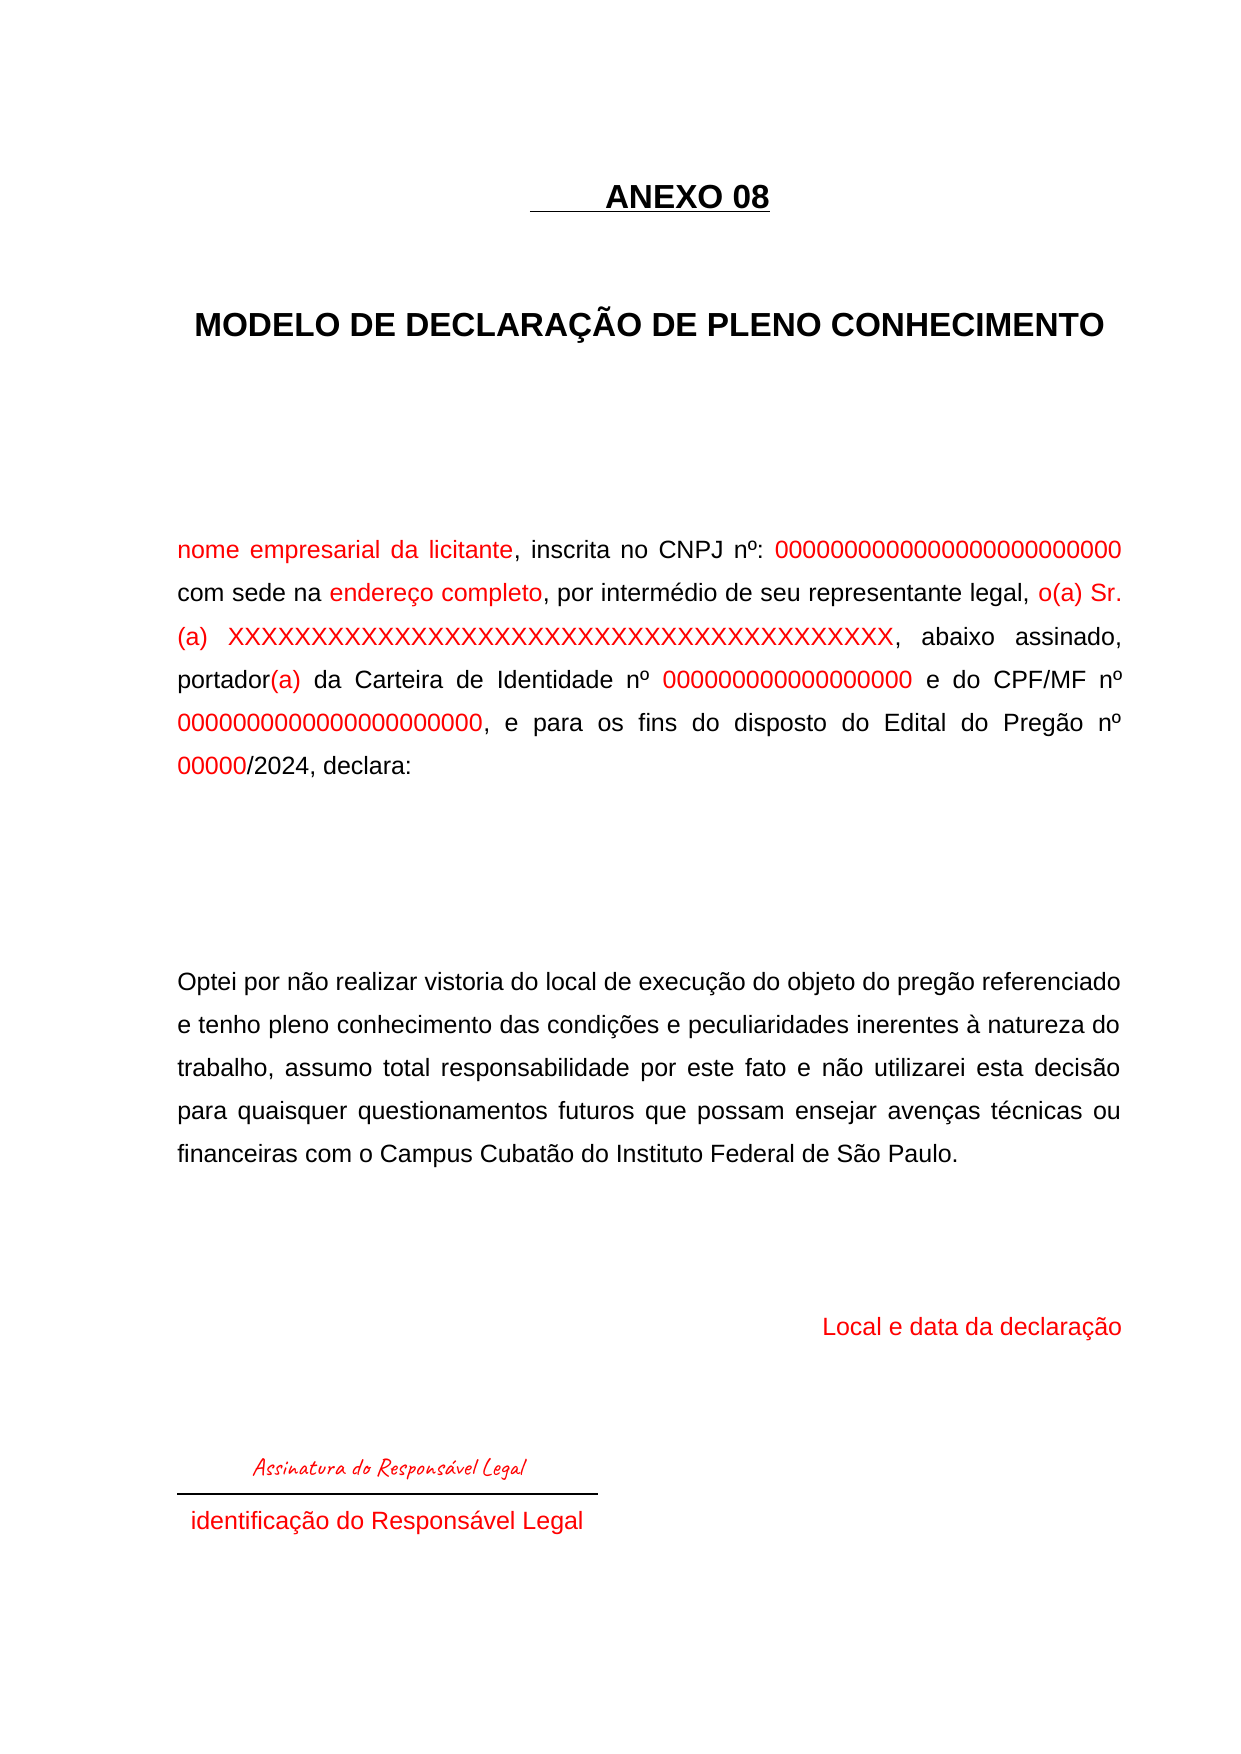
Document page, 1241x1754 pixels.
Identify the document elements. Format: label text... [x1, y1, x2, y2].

text Optei por não realizar vistoria do local de execução do objeto do pregão referenciado e tenho pleno conhecimento das condições e peculiaridades inerentes à natureza do trabalho, assumo total responsabilidade por este fato e não utilizarei esta decisão para quaisquer questionamentos futuros que possam ensejar avenças técnicas ou financeiras com o Campus Cubatão do Instituto Federal de São Paulo. [177, 966, 1122, 1168]
text Local e data da declaração [177, 1311, 1122, 1340]
text MODELO DE DECLARAÇÃO DE PLENO CONHECIMENTO [177, 305, 1122, 343]
table_header Assinatura do Responsável Legal [177, 1441, 597, 1493]
text nome empresarial da licitante, inscrita no CNPJ nº: 0000000000000000000000000 com sede na endereço completo, por intermédio de seu representante legal, o(a) Sr.(a) XXXXXXXXXXXXXXXXXXXXXXXXXXXXXXXXXXXXXXXX, abaixo assinado, portador(a) da Carteira de Identidade nº 000000000000000000 e do CPF/MF nº 0000000000000000000000, e para os fins do disposto do Edital do Pregão nº 00000/2024, declara: [177, 535, 1122, 779]
subtitle ANEXO 08 [177, 177, 1122, 216]
table_cell identificação do Responsável Legal [177, 1495, 597, 1545]
